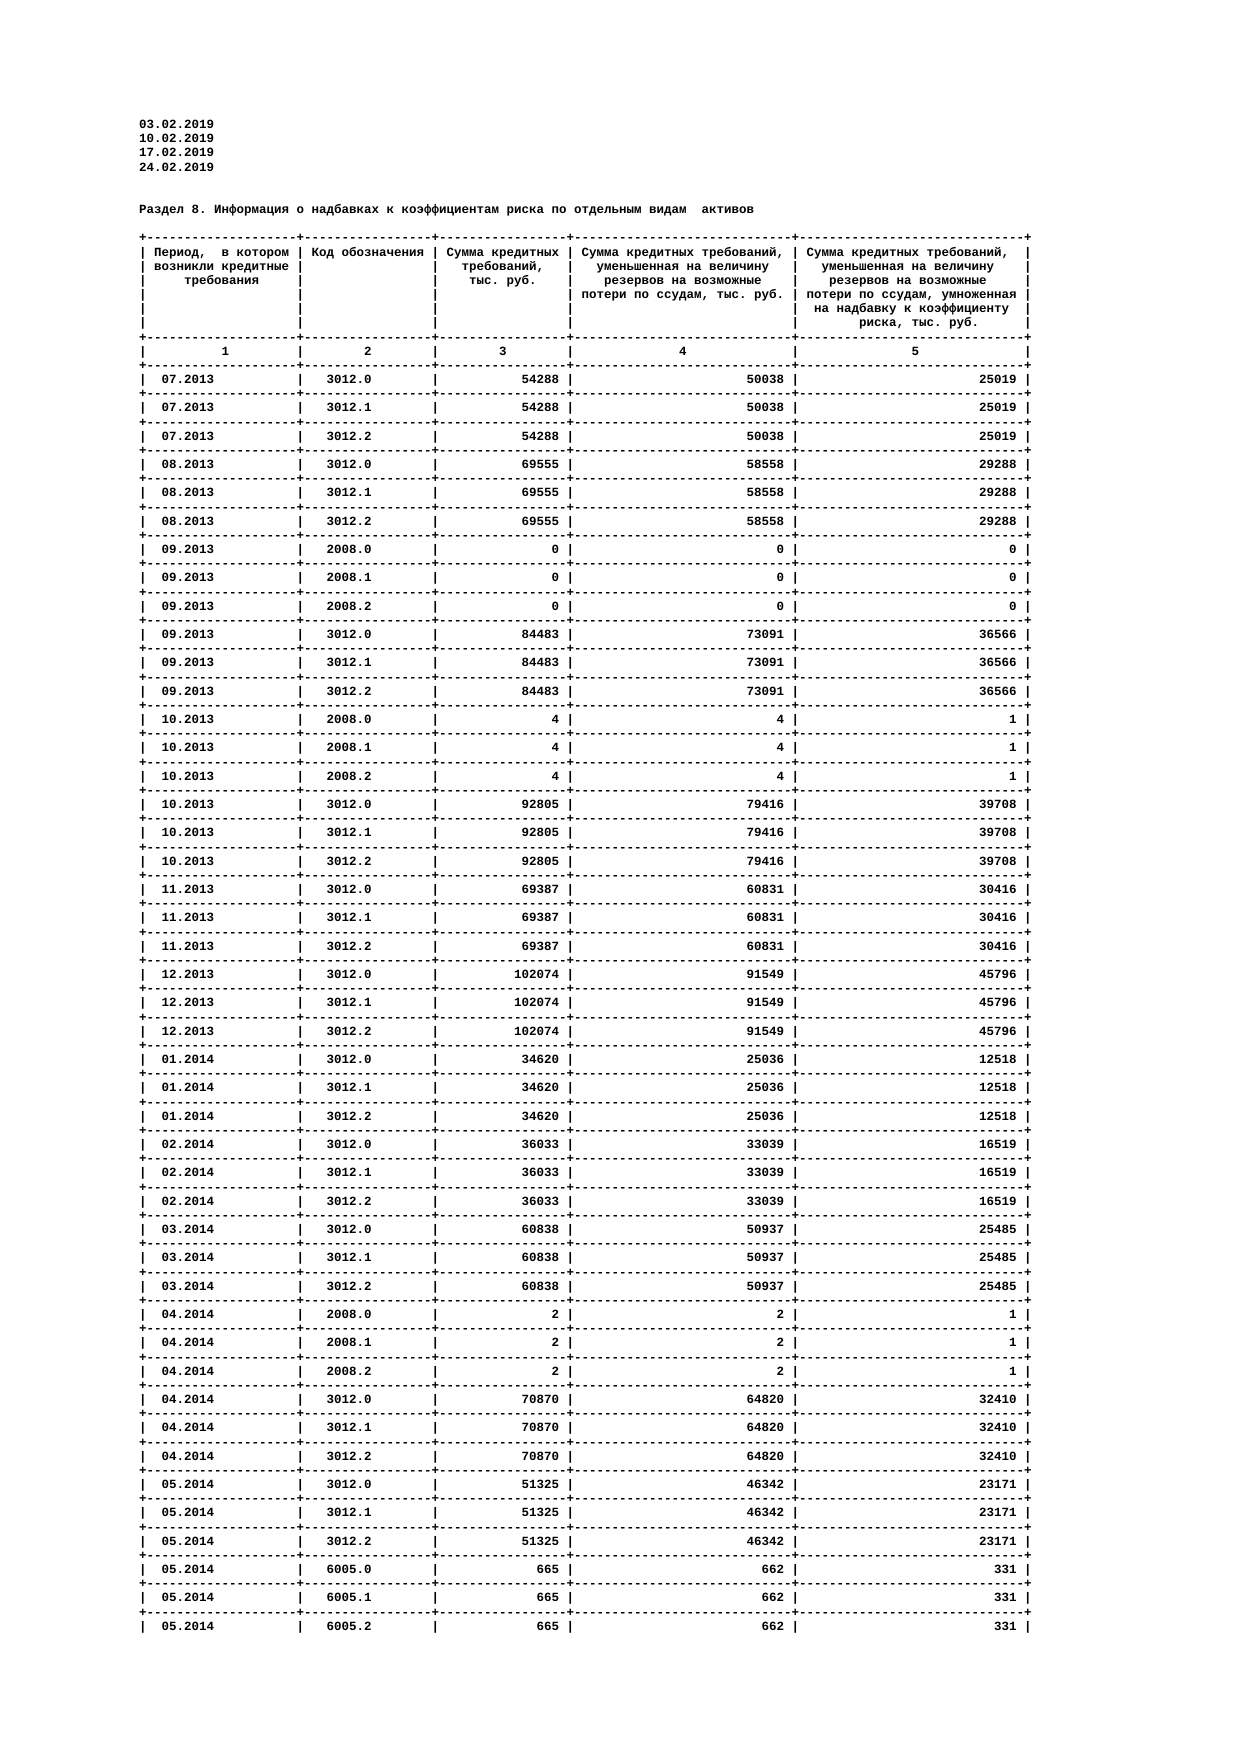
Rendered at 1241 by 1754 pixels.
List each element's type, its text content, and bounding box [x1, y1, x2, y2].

text | 10.2013 | 3012.1 | 92805 | 79416 | 39708 | [139, 826, 1101, 841]
text +--------------------+-----------------+-----------------+-----------------------------+------------------------------+ [139, 444, 1101, 458]
text | 04.2014 | 2008.0 | 2 | 2 | 1 | [139, 1308, 1101, 1322]
text +--------------------+-----------------+-----------------+-----------------------------+------------------------------+ [139, 1152, 1101, 1166]
text | 10.2013 | 2008.2 | 4 | 4 | 1 | [139, 770, 1101, 784]
text +--------------------+-----------------+-----------------+-----------------------------+------------------------------+ [139, 1549, 1101, 1563]
text +--------------------+-----------------+-----------------+-----------------------------+------------------------------+ [139, 982, 1101, 996]
text | | | | потери по ссудам, тыс. руб. | потери по ссудам, умноженная | [139, 288, 1101, 302]
text | 09.2013 | 3012.2 | 84483 | 73091 | 36566 | [139, 685, 1101, 699]
text | 09.2013 | 2008.2 | 0 | 0 | 0 | [139, 600, 1101, 614]
text | Период, в котором | Код обозначения | Сумма кредитных | Сумма кредитных требований, | Сумма кредитных требований, | [139, 246, 1101, 260]
text +--------------------+-----------------+-----------------+-----------------------------+------------------------------+ [139, 529, 1101, 543]
text +--------------------+-----------------+-----------------+-----------------------------+------------------------------+ [139, 756, 1101, 770]
text +--------------------+-----------------+-----------------+-----------------------------+------------------------------+ [139, 784, 1101, 798]
text | 08.2013 | 3012.1 | 69555 | 58558 | 29288 | [139, 486, 1101, 501]
text +--------------------+-----------------+-----------------+-----------------------------+------------------------------+ [139, 331, 1101, 345]
text | 11.2013 | 3012.0 | 69387 | 60831 | 30416 | [139, 883, 1101, 897]
text +--------------------+-----------------+-----------------+-----------------------------+------------------------------+ [139, 727, 1101, 741]
text | возникли кредитные | | требований, | уменьшенная на величину | уменьшенная на величину | [139, 260, 1101, 274]
text 03.02.2019 [139, 118, 1101, 132]
text | 02.2014 | 3012.2 | 36033 | 33039 | 16519 | [139, 1195, 1101, 1209]
text | 07.2013 | 3012.2 | 54288 | 50038 | 25019 | [139, 430, 1101, 444]
text | 09.2013 | 2008.1 | 0 | 0 | 0 | [139, 571, 1101, 586]
text | 12.2013 | 3012.1 | 102074 | 91549 | 45796 | [139, 996, 1101, 1011]
text 24.02.2019 [139, 161, 1101, 175]
text | 04.2014 | 3012.0 | 70870 | 64820 | 32410 | [139, 1393, 1101, 1407]
text | 05.2014 | 6005.2 | 665 | 662 | 331 | [139, 1620, 1101, 1634]
text | | | | | риска, тыс. руб. | [139, 316, 1101, 331]
text | 12.2013 | 3012.0 | 102074 | 91549 | 45796 | [139, 968, 1101, 982]
text +--------------------+-----------------+-----------------+-----------------------------+------------------------------+ [139, 1464, 1101, 1478]
text +--------------------+-----------------+-----------------+-----------------------------+------------------------------+ [139, 1181, 1101, 1195]
text | 05.2014 | 3012.1 | 51325 | 46342 | 23171 | [139, 1506, 1101, 1521]
text | 04.2014 | 2008.1 | 2 | 2 | 1 | [139, 1336, 1101, 1351]
text | 10.2013 | 3012.0 | 92805 | 79416 | 39708 | [139, 798, 1101, 812]
text +--------------------+-----------------+-----------------+-----------------------------+------------------------------+ [139, 1011, 1101, 1025]
text | 01.2014 | 3012.0 | 34620 | 25036 | 12518 | [139, 1053, 1101, 1067]
text +--------------------+-----------------+-----------------+-----------------------------+------------------------------+ [139, 1294, 1101, 1308]
text +--------------------+-----------------+-----------------+-----------------------------+------------------------------+ [139, 897, 1101, 911]
text | 09.2013 | 3012.1 | 84483 | 73091 | 36566 | [139, 656, 1101, 671]
text +--------------------+-----------------+-----------------+-----------------------------+------------------------------+ [139, 359, 1101, 373]
text | 07.2013 | 3012.0 | 54288 | 50038 | 25019 | [139, 373, 1101, 387]
text | 09.2013 | 2008.0 | 0 | 0 | 0 | [139, 543, 1101, 557]
text +--------------------+-----------------+-----------------+-----------------------------+------------------------------+ [139, 841, 1101, 855]
text +--------------------+-----------------+-----------------+-----------------------------+------------------------------+ [139, 1407, 1101, 1421]
text +--------------------+-----------------+-----------------+-----------------------------+------------------------------+ [139, 586, 1101, 600]
text | 10.2013 | 3012.2 | 92805 | 79416 | 39708 | [139, 855, 1101, 869]
text +--------------------+-----------------+-----------------+-----------------------------+------------------------------+ [139, 1379, 1101, 1393]
text +--------------------+-----------------+-----------------+-----------------------------+------------------------------+ [139, 1266, 1101, 1280]
text +--------------------+-----------------+-----------------+-----------------------------+------------------------------+ [139, 1492, 1101, 1506]
text +--------------------+-----------------+-----------------+-----------------------------+------------------------------+ [139, 671, 1101, 685]
text Раздел 8. Информация о надбавках к коэффициентам риска по отдельным видам активов [139, 203, 1101, 217]
text | 09.2013 | 3012.0 | 84483 | 73091 | 36566 | [139, 628, 1101, 642]
text | 11.2013 | 3012.1 | 69387 | 60831 | 30416 | [139, 911, 1101, 926]
text +--------------------+-----------------+-----------------+-----------------------------+------------------------------+ [139, 472, 1101, 486]
text | 11.2013 | 3012.2 | 69387 | 60831 | 30416 | [139, 940, 1101, 954]
text +--------------------+-----------------+-----------------+-----------------------------+------------------------------+ [139, 1096, 1101, 1110]
text +--------------------+-----------------+-----------------+-----------------------------+------------------------------+ [139, 1521, 1101, 1535]
text +--------------------+-----------------+-----------------+-----------------------------+------------------------------+ [139, 614, 1101, 628]
text | 10.2013 | 2008.1 | 4 | 4 | 1 | [139, 741, 1101, 756]
text +--------------------+-----------------+-----------------+-----------------------------+------------------------------+ [139, 869, 1101, 883]
text | 02.2014 | 3012.0 | 36033 | 33039 | 16519 | [139, 1138, 1101, 1152]
text 10.02.2019 [139, 132, 1101, 146]
text | 1 | 2 | 3 | 4 | 5 | [139, 345, 1101, 359]
text +--------------------+-----------------+-----------------+-----------------------------+------------------------------+ [139, 699, 1101, 713]
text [139, 1606, 1101, 1620]
text +--------------------+-----------------+-----------------+-----------------------------+------------------------------+ [139, 926, 1101, 940]
text +--------------------+-----------------+-----------------+-----------------------------+------------------------------+ [139, 416, 1101, 430]
text | 04.2014 | 2008.2 | 2 | 2 | 1 | [139, 1365, 1101, 1379]
text | 05.2014 | 6005.1 | 665 | 662 | 331 | [139, 1591, 1101, 1606]
text +--------------------+-----------------+-----------------+-----------------------------+------------------------------+ [139, 954, 1101, 968]
text | 03.2014 | 3012.2 | 60838 | 50937 | 25485 | [139, 1280, 1101, 1294]
text | требования | | тыс. руб. | резервов на возможные | резервов на возможные | [139, 274, 1101, 288]
text +--------------------+-----------------+-----------------+-----------------------------+------------------------------+ [139, 1209, 1101, 1223]
text | 10.2013 | 2008.0 | 4 | 4 | 1 | [139, 713, 1101, 727]
text | 04.2014 | 3012.1 | 70870 | 64820 | 32410 | [139, 1421, 1101, 1436]
text | 05.2014 | 6005.0 | 665 | 662 | 331 | [139, 1563, 1101, 1577]
text | 05.2014 | 3012.0 | 51325 | 46342 | 23171 | [139, 1478, 1101, 1492]
text +--------------------+-----------------+-----------------+-----------------------------+------------------------------+ [139, 1351, 1101, 1365]
text +--------------------+-----------------+-----------------+-----------------------------+------------------------------+ [139, 1237, 1101, 1251]
text | 04.2014 | 3012.2 | 70870 | 64820 | 32410 | [139, 1450, 1101, 1464]
text | 07.2013 | 3012.1 | 54288 | 50038 | 25019 | [139, 401, 1101, 416]
text +--------------------+-----------------+-----------------+-----------------------------+------------------------------+ [139, 642, 1101, 656]
text +--------------------+-----------------+-----------------+-----------------------------+------------------------------+ [139, 1039, 1101, 1053]
text | 08.2013 | 3012.0 | 69555 | 58558 | 29288 | [139, 458, 1101, 472]
text 17.02.2019 [139, 146, 1101, 161]
text | 03.2014 | 3012.1 | 60838 | 50937 | 25485 | [139, 1251, 1101, 1266]
text | 01.2014 | 3012.1 | 34620 | 25036 | 12518 | [139, 1081, 1101, 1096]
text | 05.2014 | 3012.2 | 51325 | 46342 | 23171 | [139, 1535, 1101, 1549]
text | 08.2013 | 3012.2 | 69555 | 58558 | 29288 | [139, 515, 1101, 529]
text +--------------------+-----------------+-----------------+-----------------------------+------------------------------+ [139, 557, 1101, 571]
text +--------------------+-----------------+-----------------+-----------------------------+------------------------------+ [139, 231, 1101, 246]
text +--------------------+-----------------+-----------------+-----------------------------+------------------------------+ [139, 812, 1101, 826]
text | | | | | на надбавку к коэффициенту | [139, 302, 1101, 316]
text +--------------------+-----------------+-----------------+-----------------------------+------------------------------+ [139, 1577, 1101, 1591]
text +--------------------+-----------------+-----------------+-----------------------------+------------------------------+ [139, 1067, 1101, 1081]
text | 02.2014 | 3012.1 | 36033 | 33039 | 16519 | [139, 1166, 1101, 1181]
text +--------------------+-----------------+-----------------+-----------------------------+------------------------------+ [139, 387, 1101, 401]
text | 03.2014 | 3012.0 | 60838 | 50937 | 25485 | [139, 1223, 1101, 1237]
text +--------------------+-----------------+-----------------+-----------------------------+------------------------------+ [139, 1322, 1101, 1336]
text | 12.2013 | 3012.2 | 102074 | 91549 | 45796 | [139, 1025, 1101, 1039]
text +--------------------+-----------------+-----------------+-----------------------------+------------------------------+ [139, 501, 1101, 515]
text +--------------------+-----------------+-----------------+-----------------------------+------------------------------+ [139, 1124, 1101, 1138]
text | 01.2014 | 3012.2 | 34620 | 25036 | 12518 | [139, 1110, 1101, 1124]
text +--------------------+-----------------+-----------------+-----------------------------+------------------------------+ [139, 1436, 1101, 1450]
